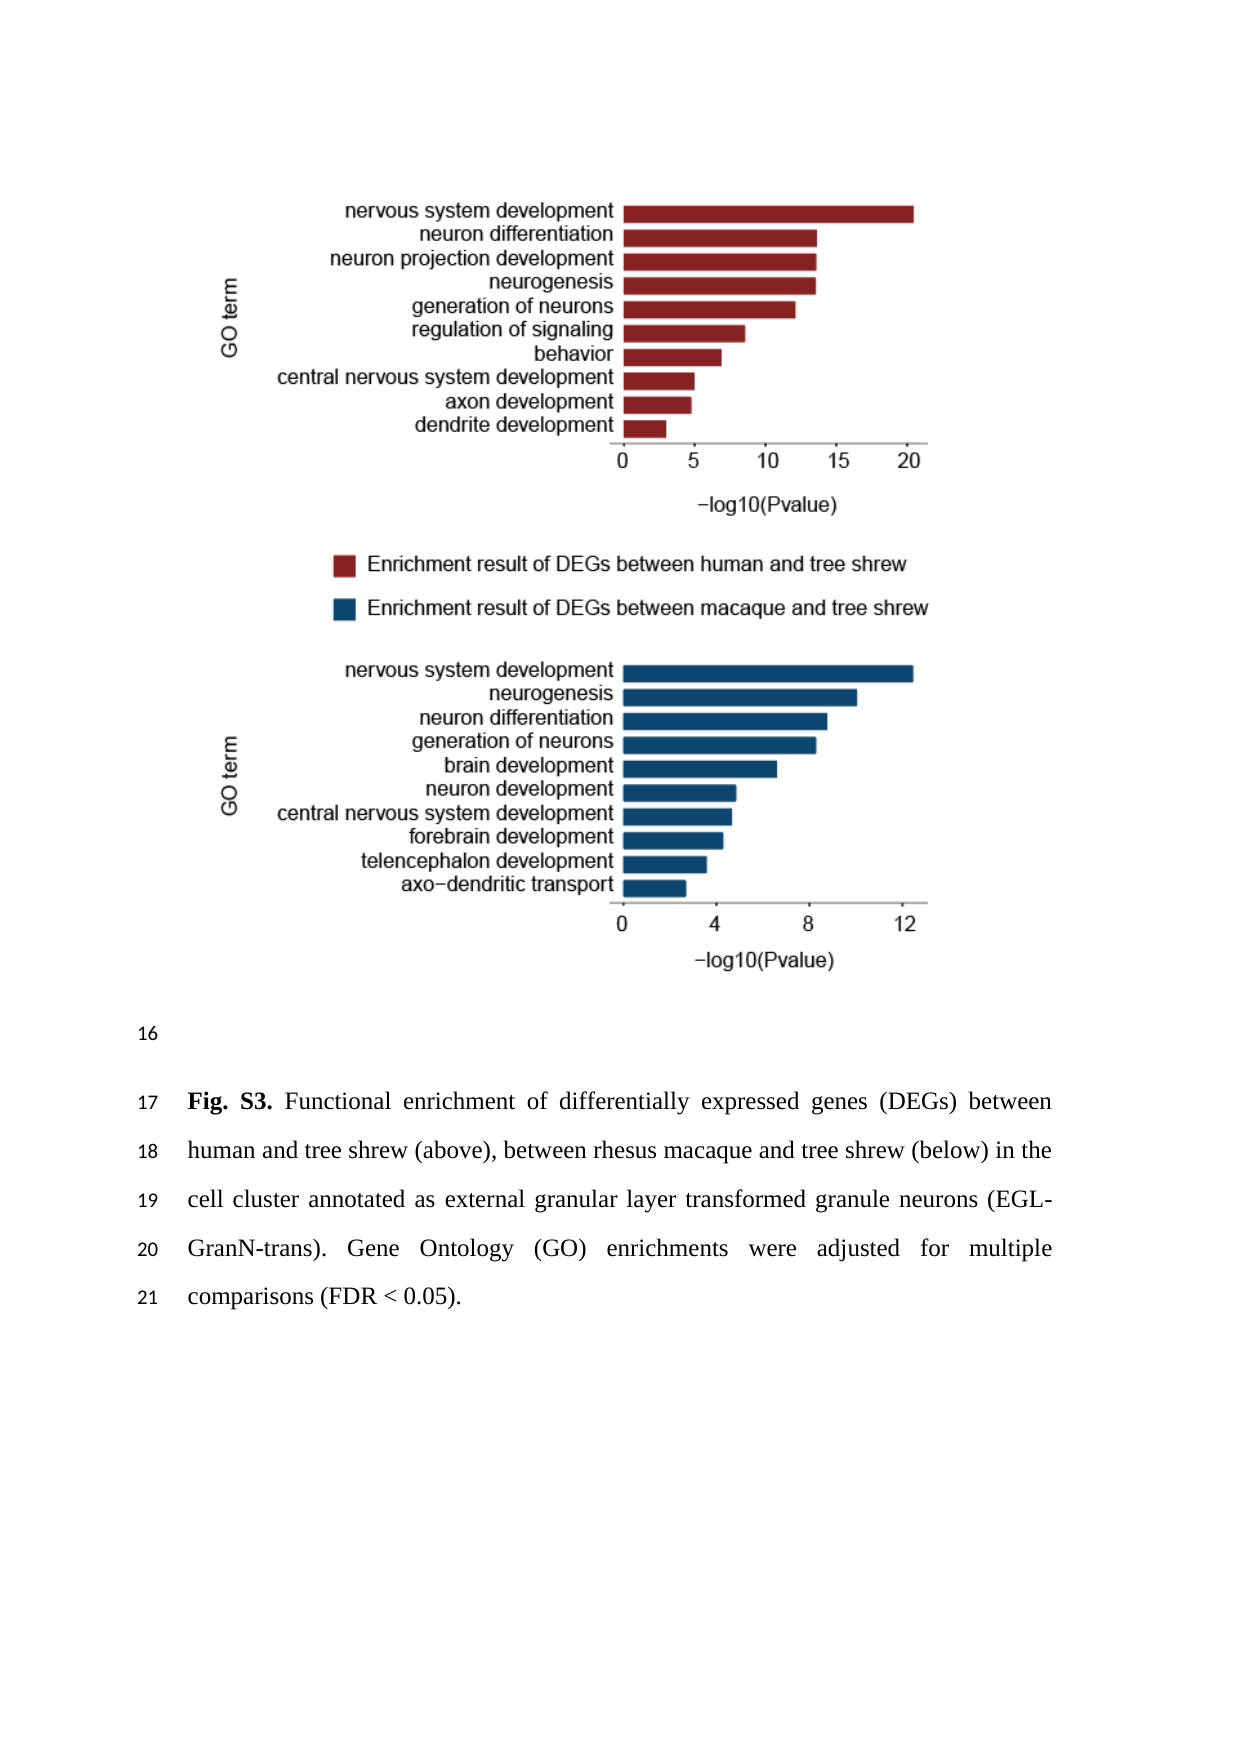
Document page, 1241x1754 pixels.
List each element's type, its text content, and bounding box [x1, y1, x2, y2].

text Fig. S3. Functional enrichment of differentially expressed genes (DEGs) between human and tree shrew (above), between rhesus macaque and tree shrew (below) in the cell cluster annotated as external granular layer transformed granule neurons (EGL-GranN-trans). Gene Ontology (GO) enrichments were adjusted for multiple comparisons (FDR < 0.05). [187, 1084, 1053, 1312]
picture [187, 162, 1053, 1041]
